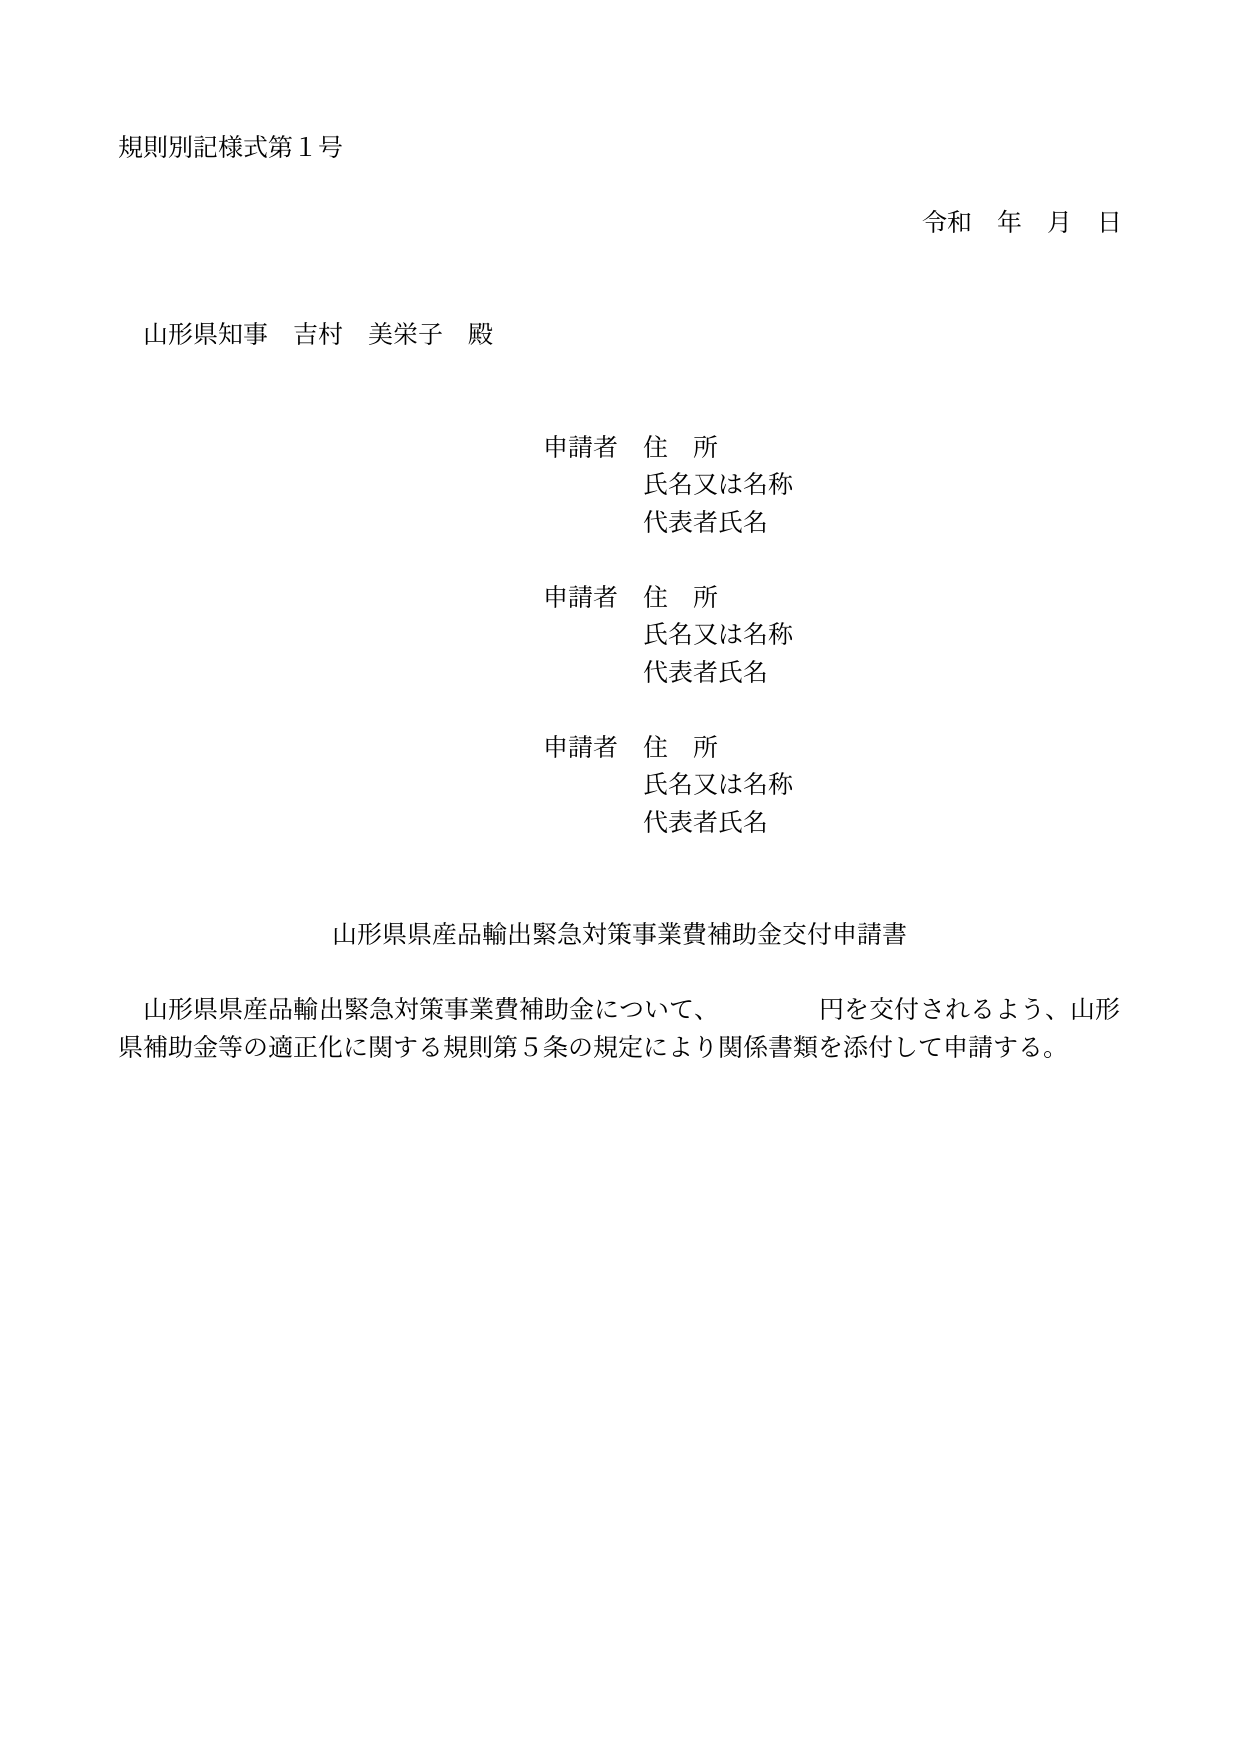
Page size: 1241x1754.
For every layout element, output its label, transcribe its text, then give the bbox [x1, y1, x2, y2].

text 代表者氏名 [118, 802, 1122, 839]
text 申請者 住 所 [118, 727, 1122, 764]
text 規則別記様式第１号 [118, 127, 1122, 164]
text 申請者 住 所 [118, 427, 1122, 464]
text 氏名又は名称 [118, 464, 1122, 502]
text 山形県県産品輸出緊急対策事業費補助金について、 円を交付されるよう、山形県補助金等の適正化に関する規則第５条の規定により関係書類を添付して申請する。 [118, 989, 1122, 1064]
text 山形県知事 吉村 美栄子 殿 [118, 314, 1122, 352]
text 令和 年 月 日 [118, 202, 1122, 239]
text 氏名又は名称 [118, 764, 1122, 802]
text 山形県県産品輸出緊急対策事業費補助金交付申請書 [118, 914, 1122, 952]
text 申請者 住 所 [118, 577, 1122, 614]
text 代表者氏名 [118, 652, 1122, 689]
text 氏名又は名称 [118, 614, 1122, 652]
text 代表者氏名 [118, 502, 1122, 539]
